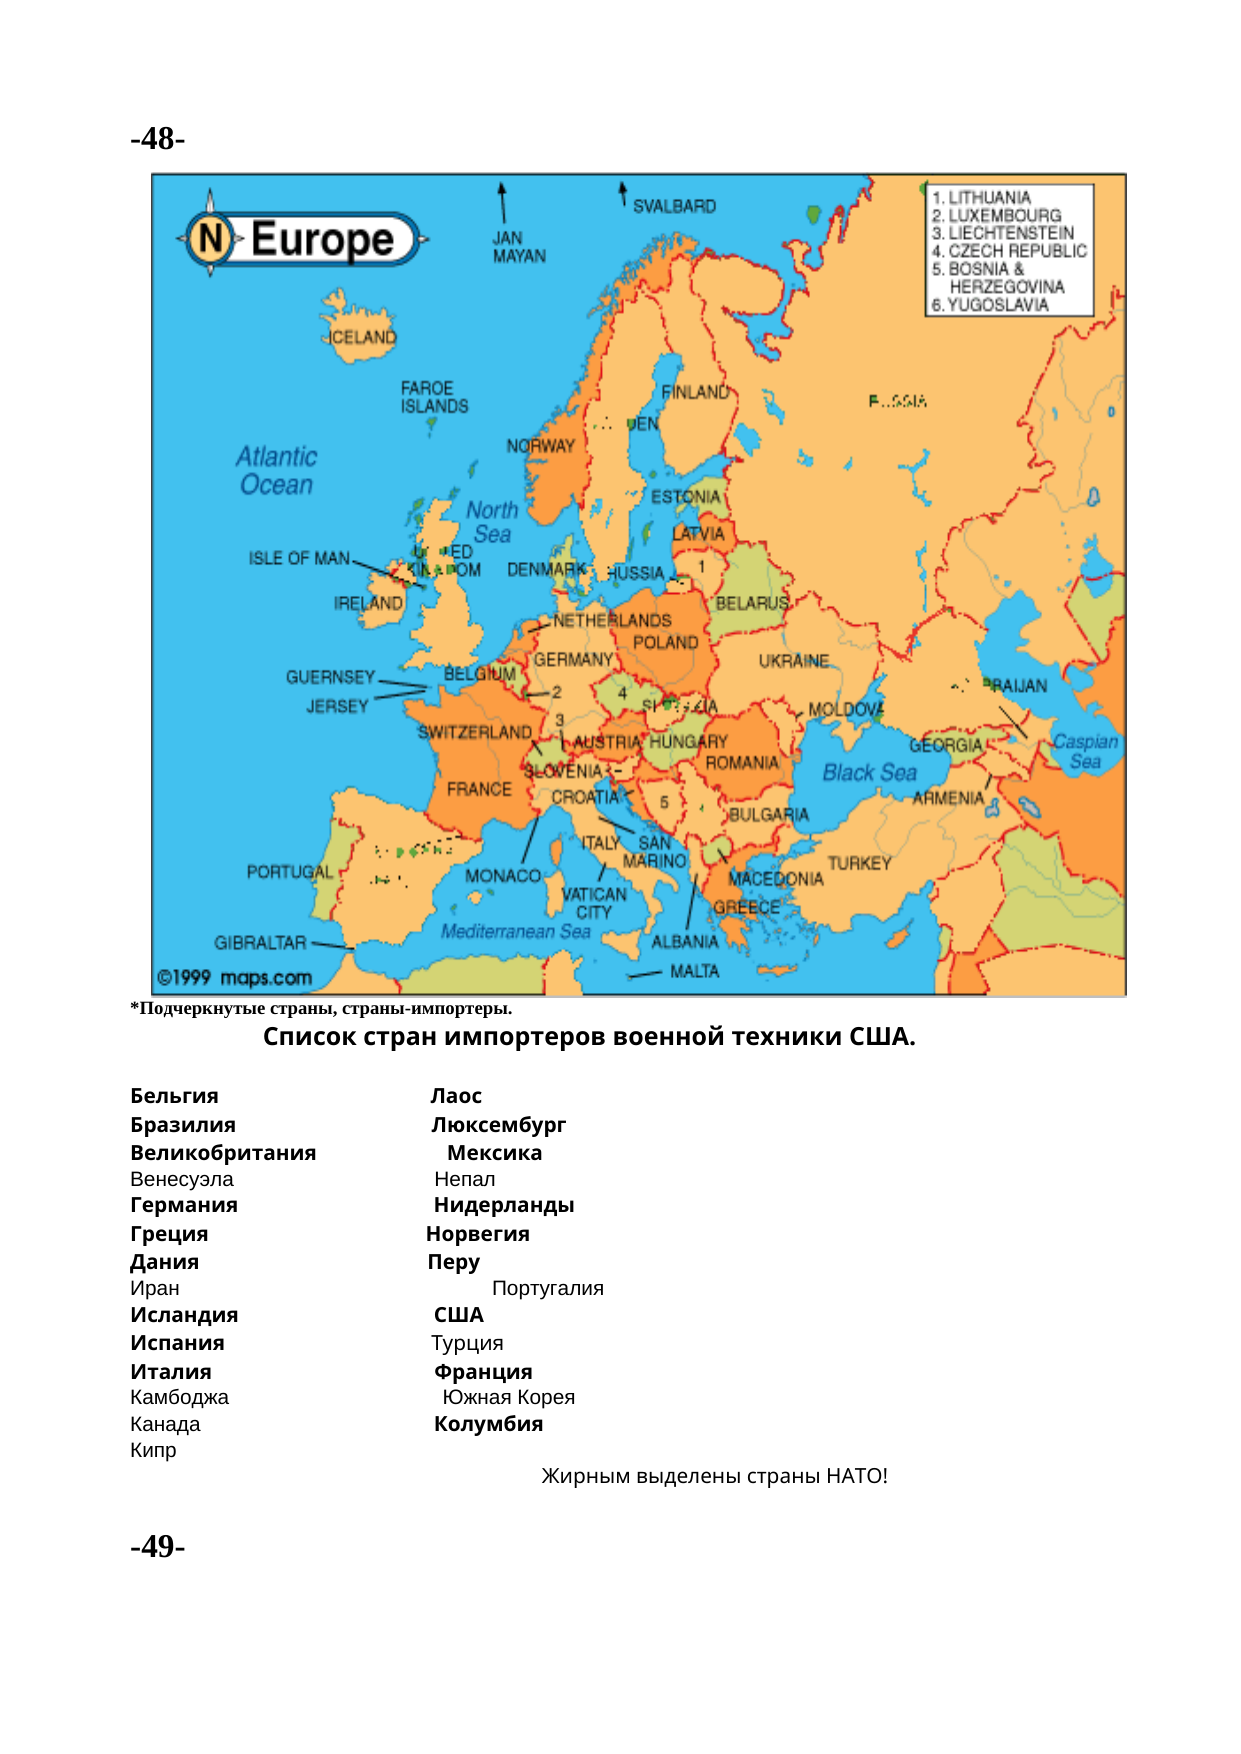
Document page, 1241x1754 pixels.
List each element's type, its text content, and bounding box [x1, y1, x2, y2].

text Камбоджа Южная Корея [130, 1385, 1122, 1409]
text Кипр [130, 1438, 1122, 1462]
text Венесуэла Непал [130, 1167, 1122, 1191]
text Германия Нидерланды [130, 1191, 1122, 1219]
subtitle -48- [130, 118, 1122, 156]
subtitle Бельгия Лаос [130, 1081, 1122, 1110]
picture [151, 172, 1127, 998]
text Список стран импортеров военной техники США. [130, 1019, 1122, 1053]
text Иран Португалия [130, 1276, 1122, 1300]
text -49- [130, 1526, 1122, 1564]
text Жирным выделены страны НАТО! [130, 1462, 1122, 1490]
subtitle Дания Перу [130, 1247, 1122, 1276]
text Исландия США [130, 1300, 1122, 1328]
subtitle Бразилия Люксембург [130, 1110, 1122, 1138]
subtitle Италия Франция [130, 1357, 1122, 1385]
subtitle Канада Колумбия [130, 1409, 1122, 1438]
text Греция Норвегия [130, 1219, 1122, 1247]
subtitle Великобритания Мексика [130, 1138, 1122, 1167]
text Испания Турция [130, 1328, 1122, 1357]
